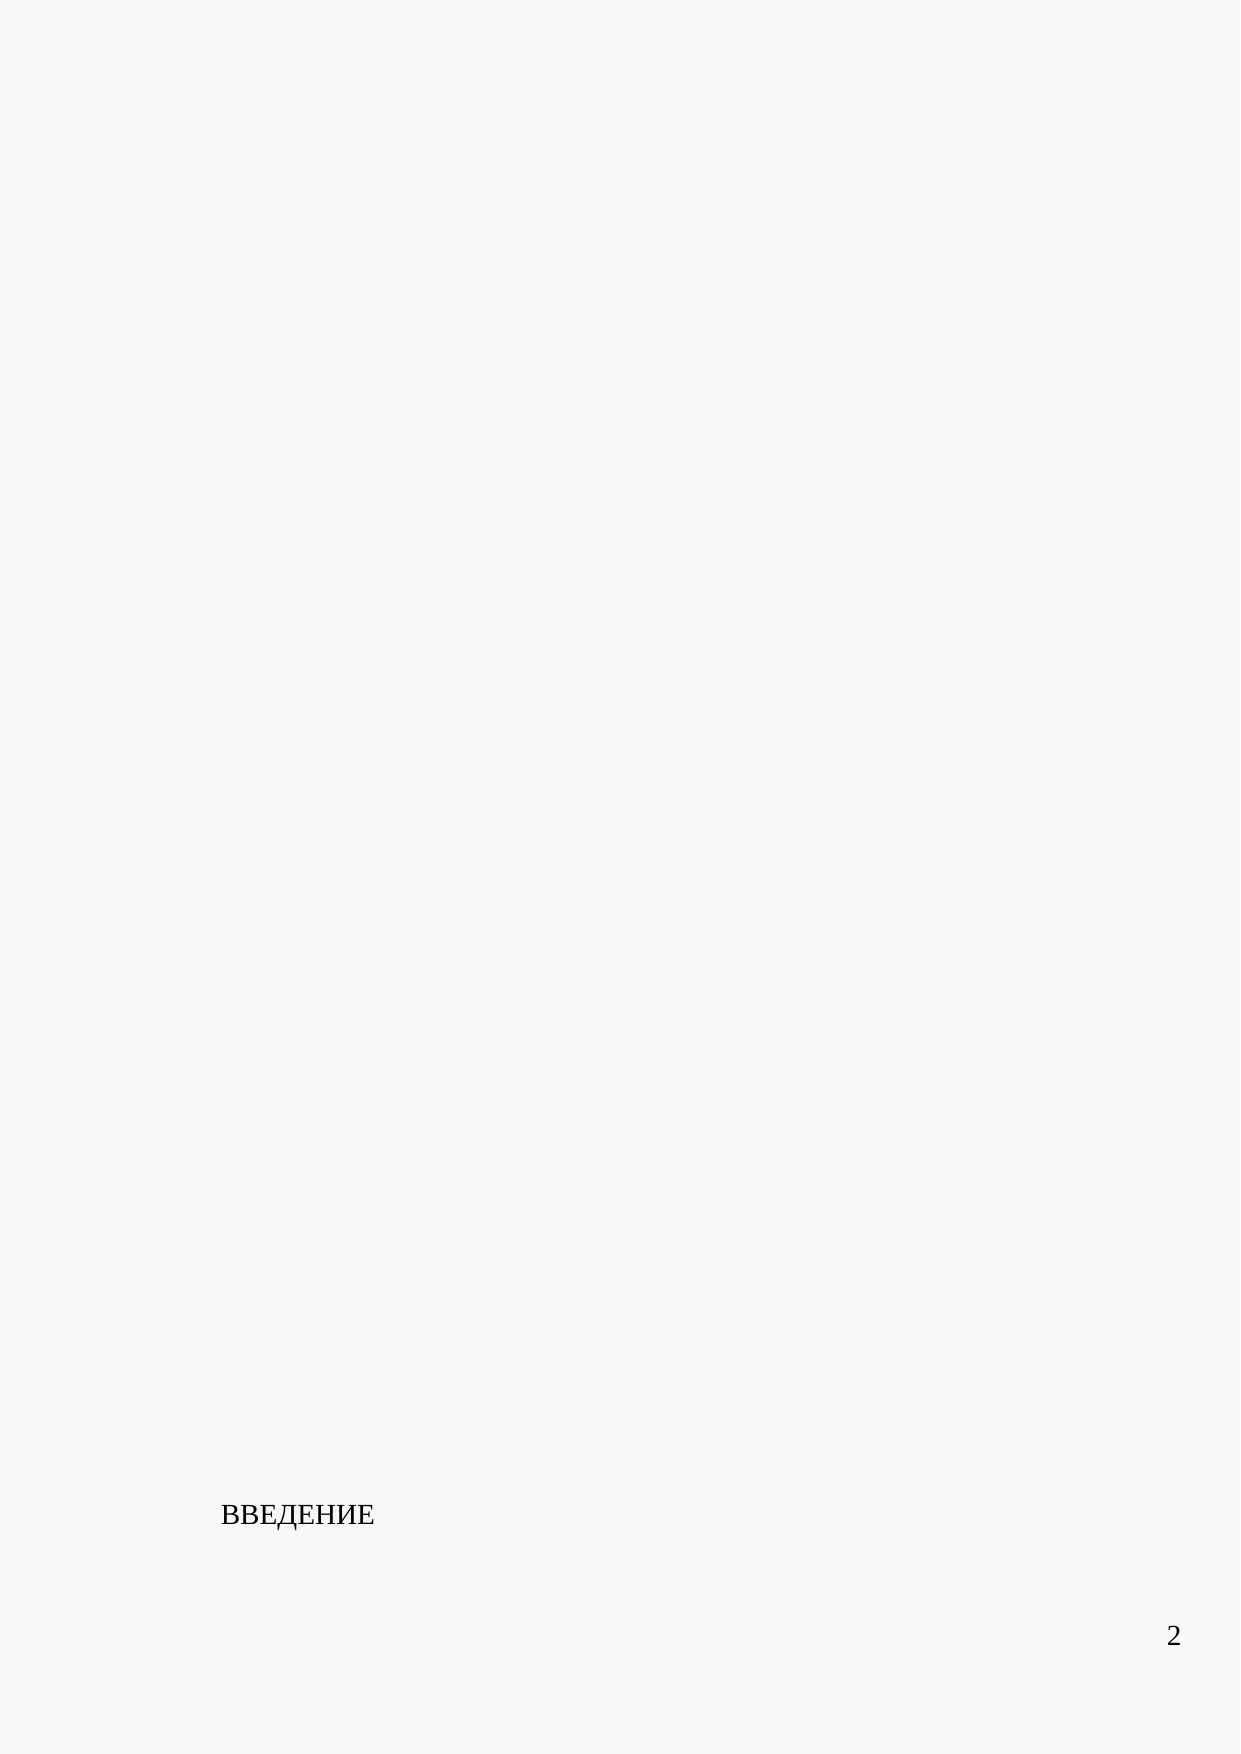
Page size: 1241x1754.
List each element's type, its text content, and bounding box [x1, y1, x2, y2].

text ВВЕДЕНИЕ [148, 1497, 1181, 1531]
